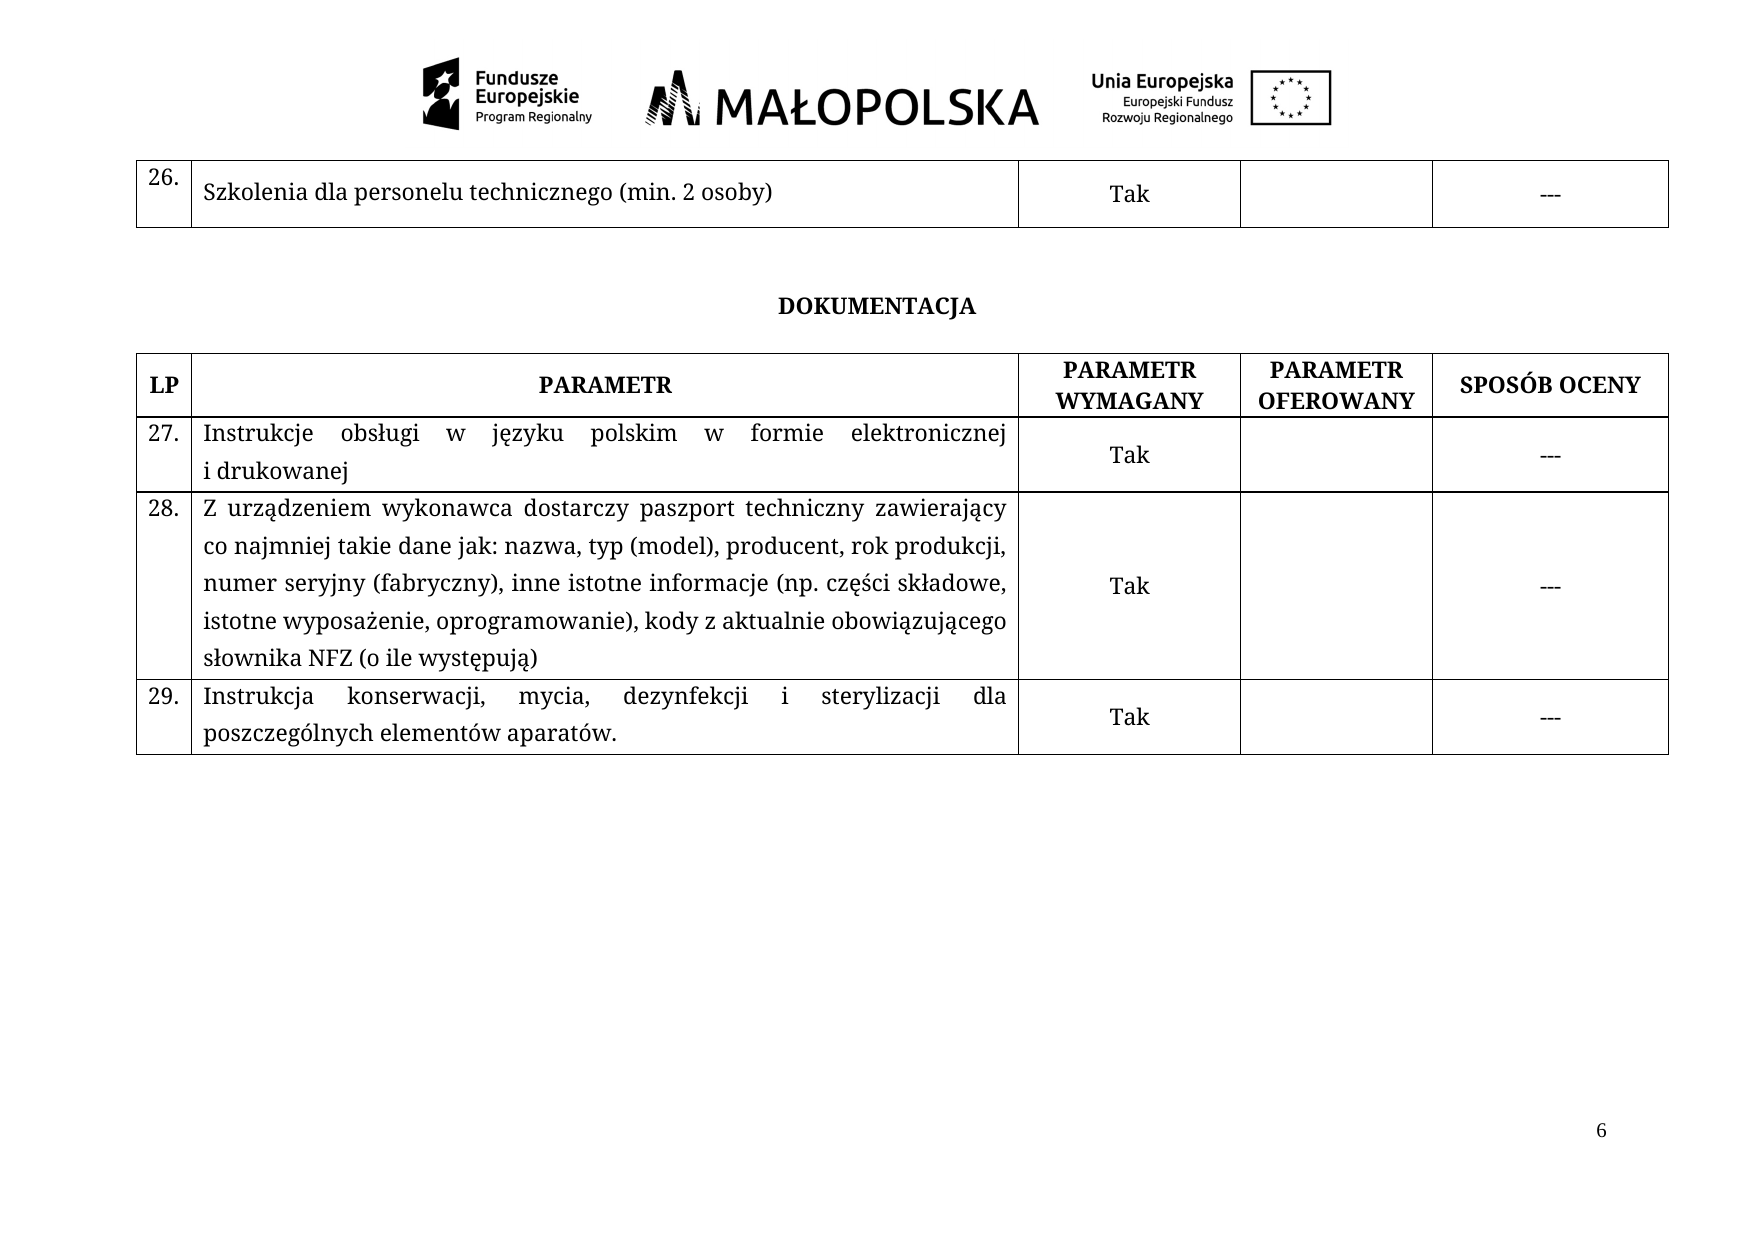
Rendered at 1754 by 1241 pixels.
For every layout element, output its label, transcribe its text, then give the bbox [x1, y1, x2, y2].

table_cell --- [1433, 161, 1668, 227]
table_header SPOSÓB OCENY [1433, 354, 1668, 416]
table_cell [1241, 418, 1432, 491]
table_cell Tak [1019, 680, 1240, 754]
table_header PARAMETR OFEROWANY [1241, 354, 1432, 416]
table_cell [1241, 493, 1432, 679]
table_header LP [137, 354, 191, 416]
table_cell --- [1433, 418, 1668, 491]
table_cell [1241, 161, 1432, 227]
table_cell Instrukcja konserwacji, mycia, dezynfekcji i sterylizacji dla poszczególnych elementów aparatów. [192, 680, 1018, 754]
table_cell Tak [1019, 161, 1240, 227]
text DOKUMENTACJA [148, 290, 1606, 322]
table_header PARAMETR WYMAGANY [1019, 354, 1240, 416]
table_cell Szkolenia dla personelu technicznego (min. 2 osoby) [192, 161, 1018, 227]
table_cell [137, 161, 191, 227]
picture [405, 39, 1349, 148]
table_cell [137, 680, 191, 754]
table_cell --- [1433, 493, 1668, 679]
table_cell [1241, 680, 1432, 754]
table_cell Tak [1019, 418, 1240, 491]
table_cell Instrukcje obsługi w języku polskim w formie elektronicznej i drukowanej [192, 418, 1018, 491]
table_cell Z urządzeniem wykonawca dostarczy paszport techniczny zawierający co najmniej takie dane jak: nazwa, typ (model), producent, rok produkcji, numer seryjny (fabryczny), inne istotne informacje (np. części składowe, istotne wyposażenie, oprogramowanie), kody z aktualnie obowiązującego słownika NFZ (o ile występują) [192, 493, 1018, 679]
table_cell --- [1433, 680, 1668, 754]
table_cell [137, 493, 191, 679]
table_cell [137, 418, 191, 491]
table_header PARAMETR [192, 354, 1018, 416]
table_cell Tak [1019, 493, 1240, 679]
